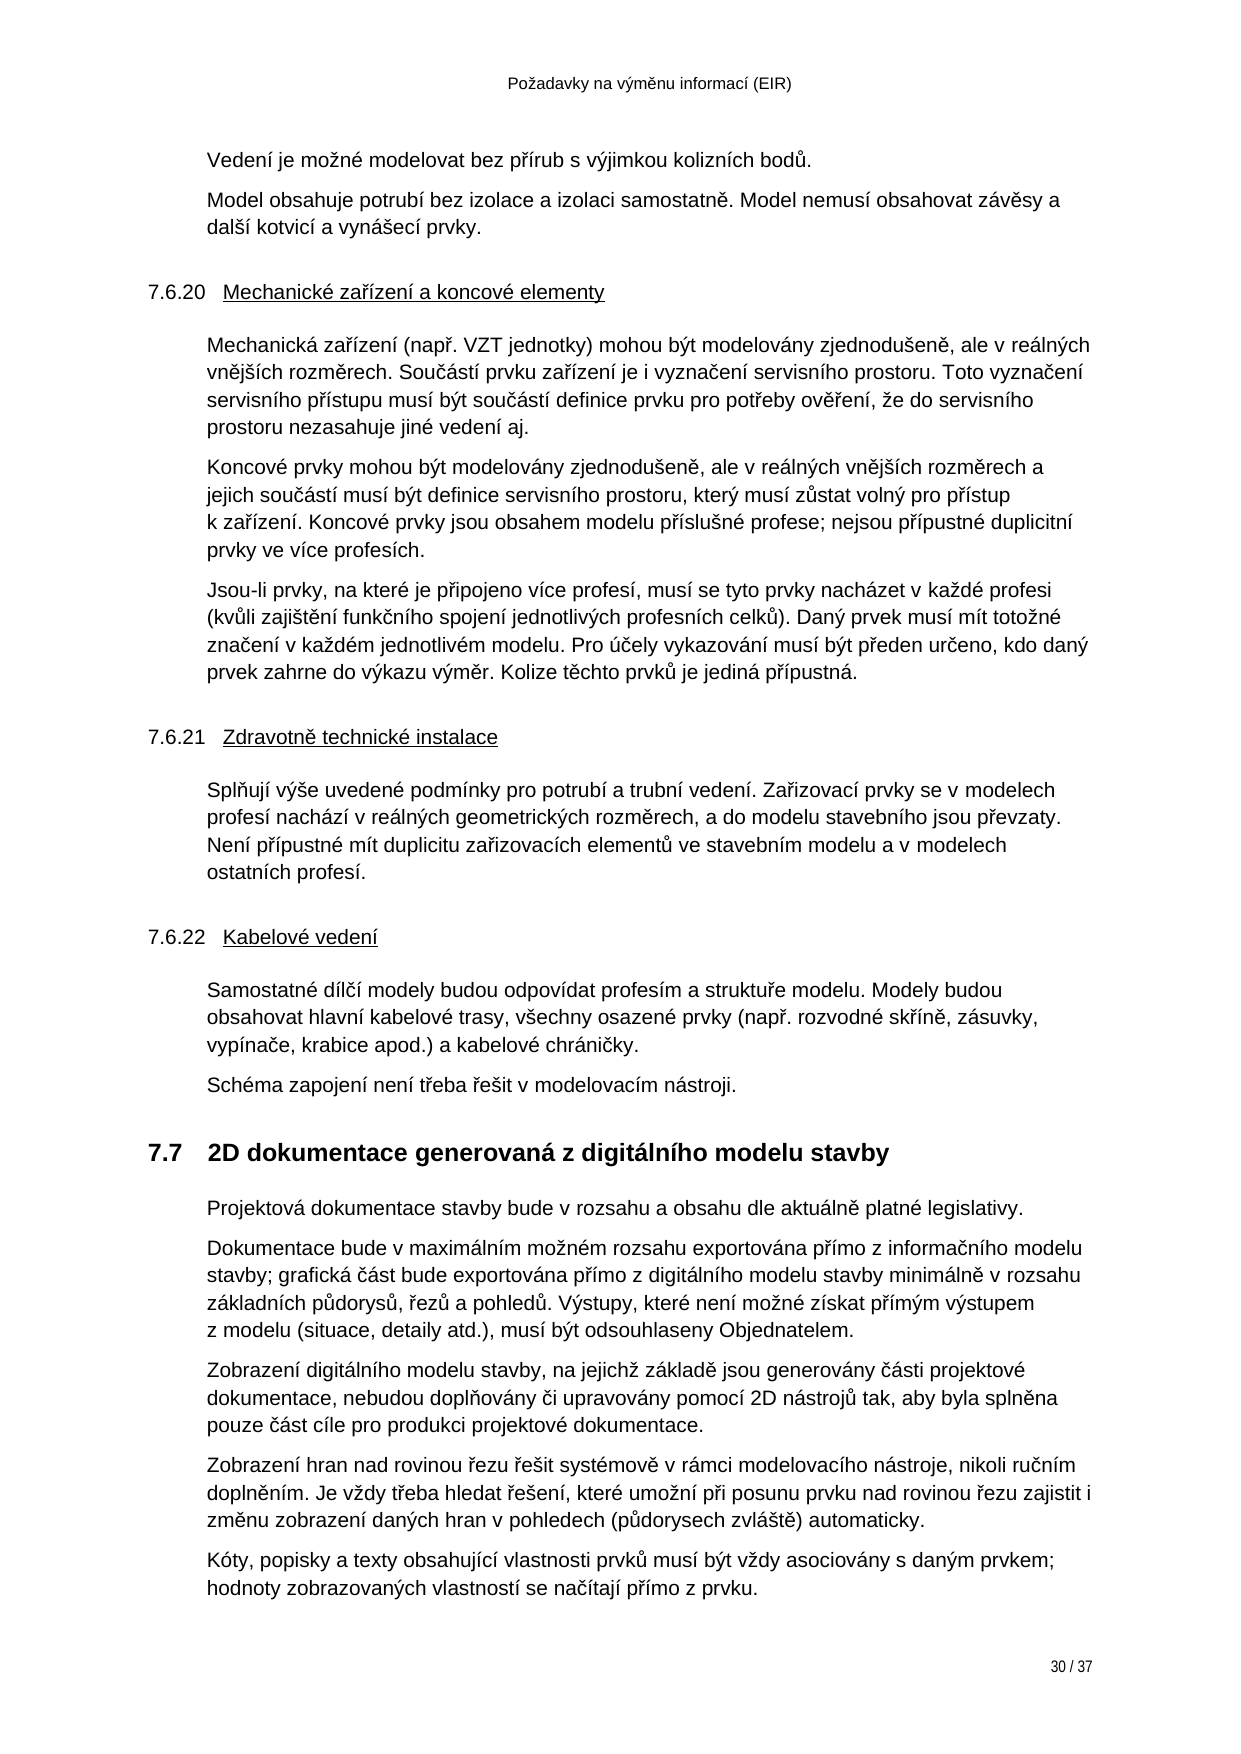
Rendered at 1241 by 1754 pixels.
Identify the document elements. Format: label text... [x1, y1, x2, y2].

subtitle 2D dokumentace generovaná z digitálního modelu stavby [148, 1138, 1093, 1166]
text Koncové prvky mohou být modelovány zjednodušeně, ale v reálných vnějších rozměrech a jejich součástí musí být definice servisního prostoru, který musí zůstat volný pro přístup k zařízení. Koncové prvky jsou obsahem modelu příslušné profese; nejsou přípustné duplicitní prvky ve více profesích. [207, 455, 1093, 562]
text Mechanická zařízení (např. VZT jednotky) mohou být modelovány zjednodušeně, ale v reálných vnějších rozměrech. Součástí prvku zařízení je i vyznačení servisního prostoru. Toto vyznačení servisního přístupu musí být součástí definice prvku pro potřeby ověření, že do servisního prostoru nezasahuje jiné vedení aj. [207, 333, 1093, 439]
subtitle Zdravotně technické instalace [148, 725, 1093, 749]
text Projektová dokumentace stavby bude v rozsahu a obsahu dle aktuálně platné legislativy. [207, 1196, 1093, 1219]
text Kóty, popisky a texty obsahující vlastnosti prvků musí být vždy asociovány s daným prvkem; hodnoty zobrazovaných vlastností se načítají přímo z prvku. [207, 1548, 1093, 1599]
text Splňují výše uvedené podmínky pro potrubí a trubní vedení. Zařizovací prvky se v modelech profesí nachází v reálných geometrických rozměrech, a do modelu stavebního jsou převzaty. Není přípustné mít duplicitu zařizovacích elementů ve stavebním modelu a v modelech ostatních profesí. [207, 778, 1093, 884]
text Samostatné dílčí modely budou odpovídat profesím a struktuře modelu. Modely budou obsahovat hlavní kabelové trasy, všechny osazené prvky (např. rozvodné skříně, zásuvky, vypínače, krabice apod.) a kabelové chráničky. [207, 978, 1093, 1057]
text Zobrazení digitálního modelu stavby, na jejichž základě jsou generovány části projektové dokumentace, nebudou doplňovány či upravovány pomocí 2D nástrojů tak, aby byla splněna pouze část cíle pro produkci projektové dokumentace. [207, 1358, 1093, 1437]
text Zobrazení hran nad rovinou řezu řešit systémově v rámci modelovacího nástroje, nikoli ručním doplněním. Je vždy třeba hledat řešení, které umožní při posunu prvku nad rovinou řezu zajistit i změnu zobrazení daných hran v pohledech (půdorysech zvláště) automaticky. [207, 1453, 1093, 1532]
text Model obsahuje potrubí bez izolace a izolaci samostatně. Model nemusí obsahovat závěsy a další kotvicí a vynášecí prvky. [207, 188, 1093, 239]
text Vedení je možné modelovat bez přírub s výjimkou kolizních bodů. [207, 148, 1093, 172]
subtitle Kabelové vedení [148, 925, 1093, 949]
text Jsou-li prvky, na které je připojeno více profesí, musí se tyto prvky nacházet v každé profesi (kvůli zajištění funkčního spojení jednotlivých profesních celků). Daný prvek musí mít totožné značení v každém jednotlivém modelu. Pro účely vykazování musí být předen určeno, kdo daný prvek zahrne do výkazu výměr. Kolize těchto prvků je jediná přípustná. [207, 578, 1093, 684]
text Schéma zapojení není třeba řešit v modelovacím nástroji. [207, 1073, 1093, 1097]
text Dokumentace bude v maximálním možném rozsahu exportována přímo z informačního modelu stavby; grafická část bude exportována přímo z digitálního modelu stavby minimálně v rozsahu základních půdorysů, řezů a pohledů. Výstupy, které není možné získat přímým výstupem z modelu (situace, detaily atd.), musí být odsouhlaseny Objednatelem. [207, 1236, 1093, 1342]
subtitle Mechanické zařízení a koncové elementy [148, 280, 1093, 304]
